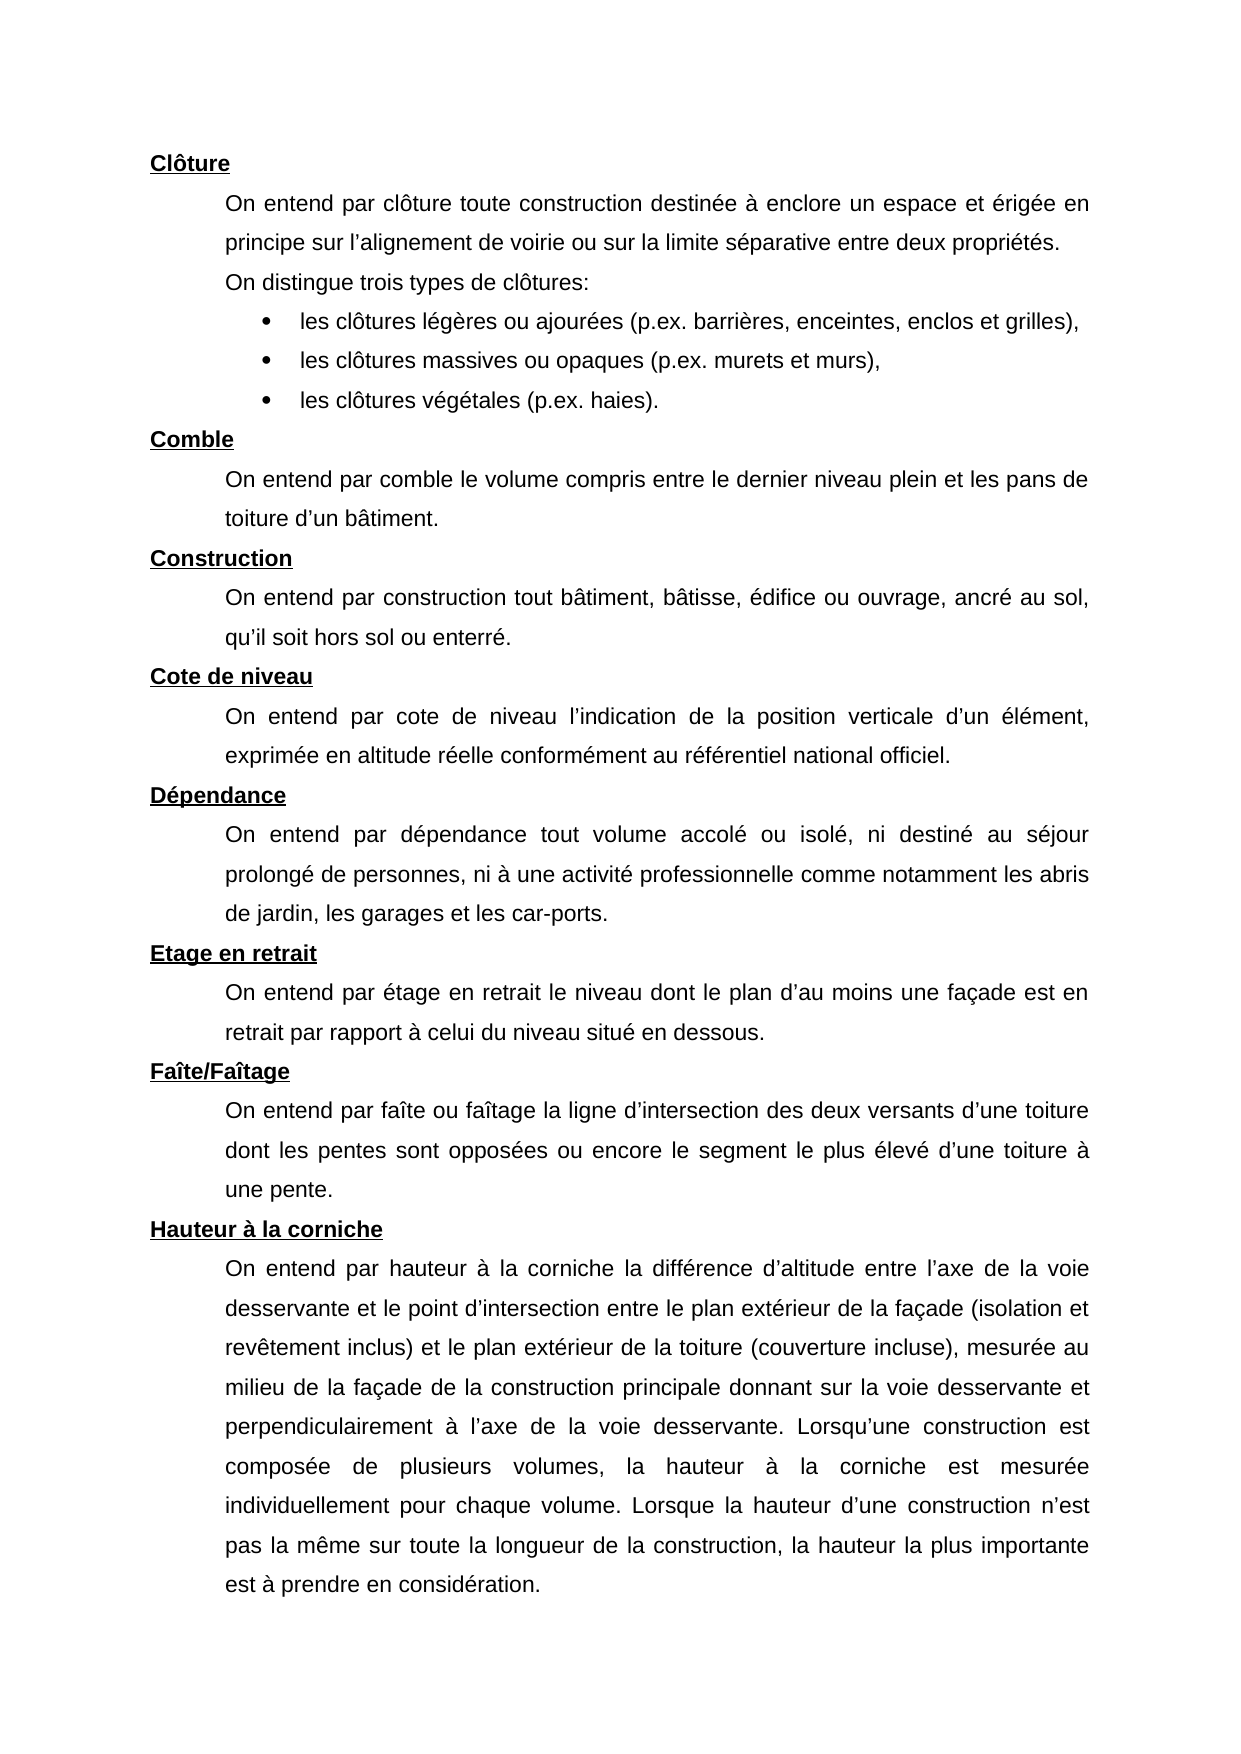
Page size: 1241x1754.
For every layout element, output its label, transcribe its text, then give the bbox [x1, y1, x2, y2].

text Hauteur à la corniche [150, 1216, 1090, 1242]
text On entend par comble le volume compris entre le dernier niveau plein et les pans de toiture d’un bâtiment. [225, 466, 1090, 532]
text Comble [150, 426, 1090, 453]
text On entend par cote de niveau l’indication de la position verticale d’un élément, exprimée en altitude réelle conformément au référentiel national officiel. [225, 703, 1090, 768]
text Dépendance [150, 782, 1090, 808]
list les clôtures végétales (p.ex. haies). [262, 387, 1090, 413]
text Clôture [150, 150, 1090, 176]
list les clôtures massives ou opaques (p.ex. murets et murs), [262, 347, 1090, 374]
text On entend par étage en retrait le niveau dont le plan d’au moins une façade est en retrait par rapport à celui du niveau situé en dessous. [225, 979, 1090, 1045]
text Construction [150, 545, 1090, 571]
text On entend par construction tout bâtiment, bâtisse, édifice ou ouvrage, ancré au sol, qu’il soit hors sol ou enterré. [225, 584, 1090, 650]
text Faîte/Faîtage [150, 1058, 1090, 1084]
text On entend par clôture toute construction destinée à enclore un espace et érigée en principe sur l’alignement de voirie ou sur la limite séparative entre deux propriétés. [225, 189, 1090, 255]
text On distingue trois types de clôtures: [225, 268, 1090, 295]
text Cote de niveau [150, 663, 1090, 689]
list les clôtures légères ou ajourées (p.ex. barrières, enceintes, enclos et grilles), [262, 308, 1090, 334]
text On entend par faîte ou faîtage la ligne d’intersection des deux versants d’une toiture dont les pentes sont opposées ou encore le segment le plus élevé d’une toiture à une pente. [225, 1097, 1090, 1203]
text Etage en retrait [150, 939, 1090, 966]
text On entend par dépendance tout volume accolé ou isolé, ni destiné au séjour prolongé de personnes, ni à une activité professionnelle comme notamment les abris de jardin, les garages et les car-ports. [225, 821, 1090, 926]
text On entend par hauteur à la corniche la différence d’altitude entre l’axe de la voie desservante et le point d’intersection entre le plan extérieur de la façade (isolation et revêtement inclus) et le plan extérieur de la toiture (couverture incluse), mesurée au milieu de la façade de la construction principale donnant sur la voie desservante et perpendiculairement à l’axe de la voie desservante. Lorsqu’une construction est composée de plusieurs volumes, la hauteur à la corniche est mesurée individuellement pour chaque volume. Lorsque la hauteur d’une construction n’est pas la même sur toute la longueur de la construction, la hauteur la plus importante est à prendre en considération. [225, 1255, 1090, 1598]
